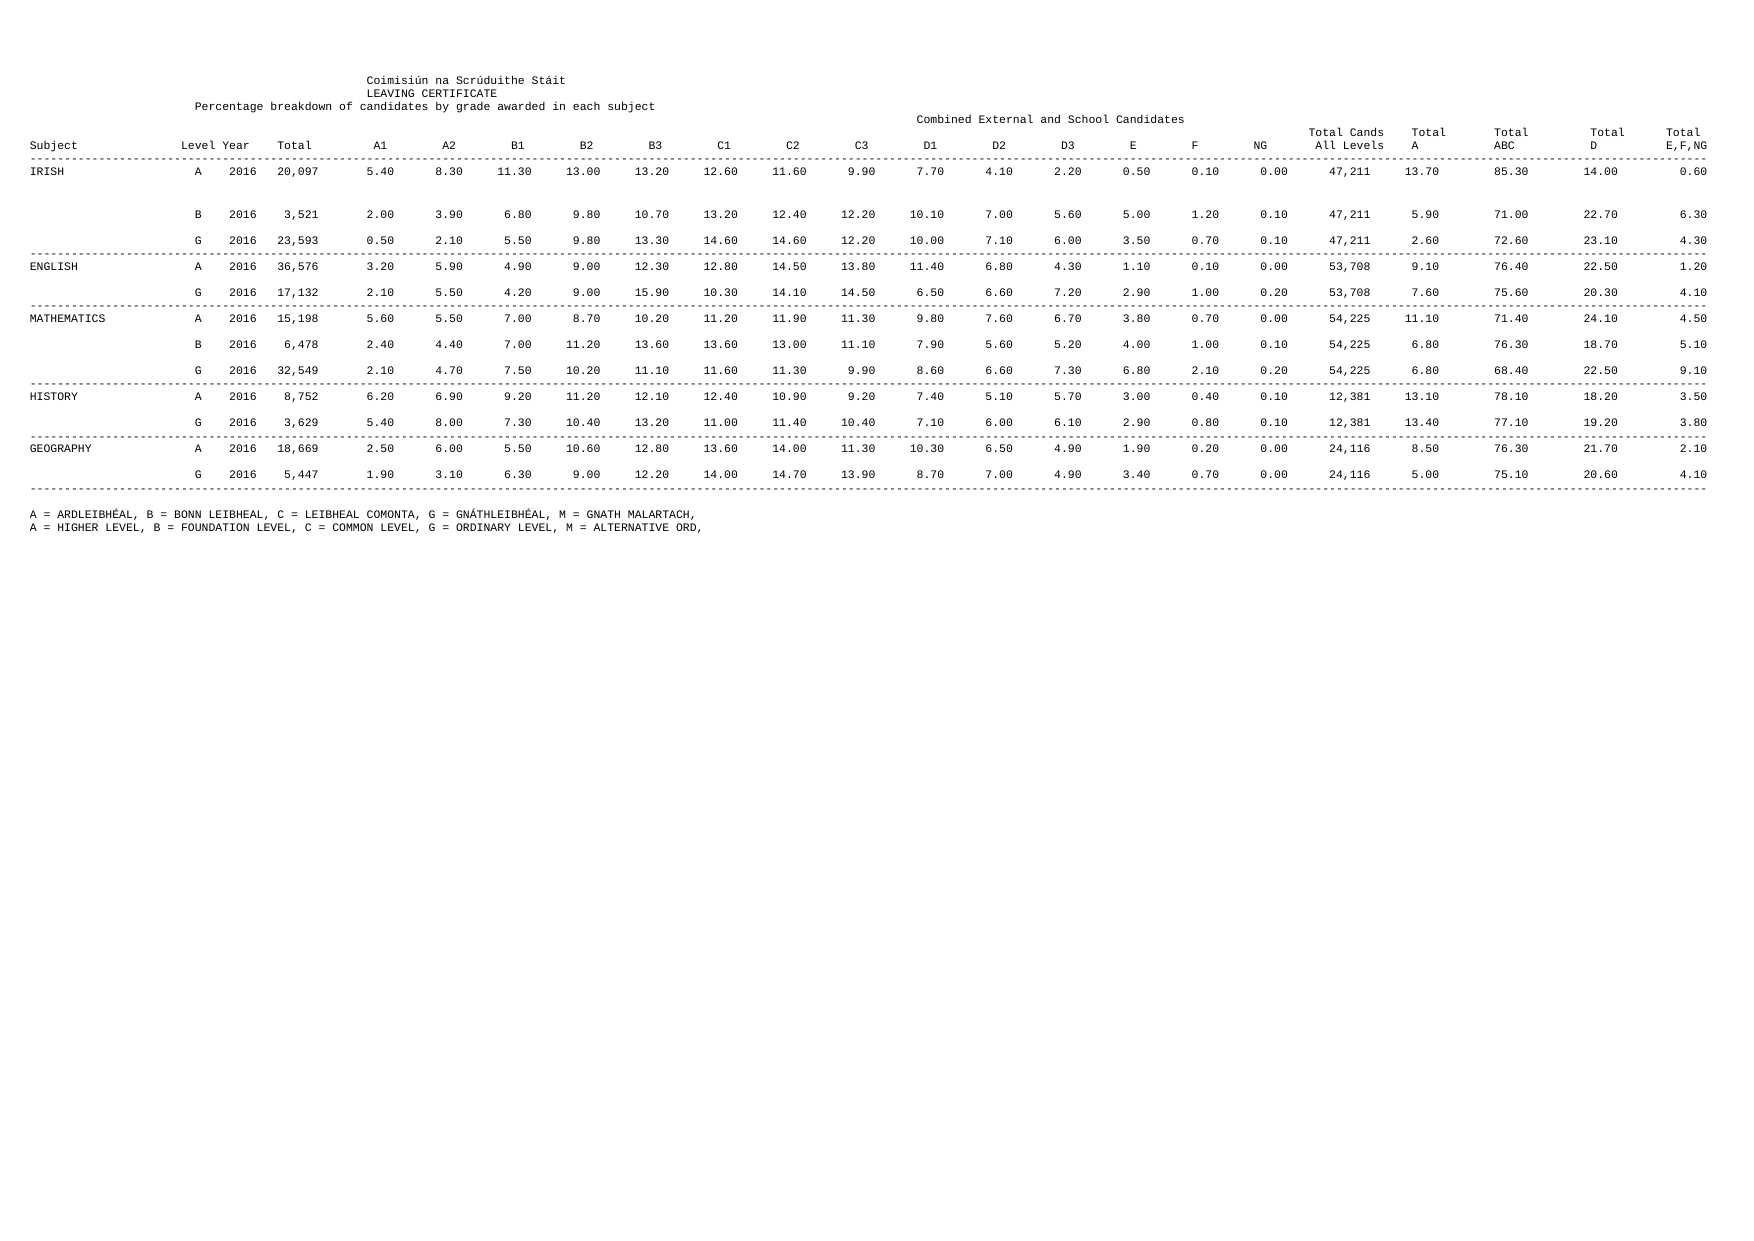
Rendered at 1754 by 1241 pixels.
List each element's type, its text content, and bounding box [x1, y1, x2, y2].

text B 2016 6,478 2.40 4.40 7.00 11.20 13.60 13.60 13.00 11.10 7.90 5.60 5.20 4.00 1.00 0.10 54,225 6.80 76.30 18.70 5.10 [29, 339, 1724, 352]
text B 2016 3,521 2.00 3.90 6.80 9.80 10.70 13.20 12.40 12.20 10.10 7.00 5.60 5.00 1.20 0.10 47,211 5.90 71.00 22.70 6.30 [29, 209, 1724, 222]
text G 2016 23,593 0.50 2.10 5.50 9.80 13.30 14.60 14.60 12.20 10.00 7.10 6.00 3.50 0.70 0.10 47,211 2.60 72.60 23.10 4.30 [29, 235, 1724, 248]
text ---------------------------------------------------------------------------------------------------------------------------------------------------------------------------------------------------------------------------------------------------- [29, 430, 1724, 443]
text Coimisiún na Scrúduithe Stáit [29, 75, 1724, 88]
text ---------------------------------------------------------------------------------------------------------------------------------------------------------------------------------------------------------------------------------------------------- [29, 153, 1724, 166]
text MATHEMATICS A 2016 15,198 5.60 5.50 7.00 8.70 10.20 11.20 11.90 11.30 9.80 7.60 6.70 3.80 0.70 0.00 54,225 11.10 71.40 24.10 4.50 [29, 313, 1724, 326]
text ---------------------------------------------------------------------------------------------------------------------------------------------------------------------------------------------------------------------------------------------------- [29, 248, 1724, 261]
text Percentage breakdown of candidates by grade awarded in each subject [29, 101, 1724, 114]
text Subject Level Year Total A1 A2 B1 B2 B3 C1 C2 C3 D1 D2 D3 E F NG All Levels A ABC D E,F,NG [29, 140, 1724, 153]
text G 2016 5,447 1.90 3.10 6.30 9.00 12.20 14.00 14.70 13.90 8.70 7.00 4.90 3.40 0.70 0.00 24,116 5.00 75.10 20.60 4.10 [29, 469, 1724, 482]
text ENGLISH A 2016 36,576 3.20 5.90 4.90 9.00 12.30 12.80 14.50 13.80 11.40 6.80 4.30 1.10 0.10 0.00 53,708 9.10 76.40 22.50 1.20 [29, 261, 1724, 274]
text A = ARDLEIBHÉAL, B = BONN LEIBHEAL, C = LEIBHEAL COMONTA, G = GNÁTHLEIBHÉAL, M = GNATH MALARTACH, [29, 508, 1724, 521]
text G 2016 32,549 2.10 4.70 7.50 10.20 11.10 11.60 11.30 9.90 8.60 6.60 7.30 6.80 2.10 0.20 54,225 6.80 68.40 22.50 9.10 [29, 365, 1724, 378]
text LEAVING CERTIFICATE [29, 88, 1724, 101]
text Total Cands Total Total Total Total [29, 127, 1724, 140]
text G 2016 17,132 2.10 5.50 4.20 9.00 15.90 10.30 14.10 14.50 6.50 6.60 7.20 2.90 1.00 0.20 53,708 7.60 75.60 20.30 4.10 [29, 287, 1724, 300]
text ---------------------------------------------------------------------------------------------------------------------------------------------------------------------------------------------------------------------------------------------------- [29, 378, 1724, 391]
text Combined External and School Candidates [29, 114, 1724, 127]
text GEOGRAPHY A 2016 18,669 2.50 6.00 5.50 10.60 12.80 13.60 14.00 11.30 10.30 6.50 4.90 1.90 0.20 0.00 24,116 8.50 76.30 21.70 2.10 [29, 443, 1724, 456]
text ---------------------------------------------------------------------------------------------------------------------------------------------------------------------------------------------------------------------------------------------------- [29, 482, 1724, 495]
text A = HIGHER LEVEL, B = FOUNDATION LEVEL, C = COMMON LEVEL, G = ORDINARY LEVEL, M = ALTERNATIVE ORD, [29, 521, 1724, 534]
text G 2016 3,629 5.40 8.00 7.30 10.40 13.20 11.00 11.40 10.40 7.10 6.00 6.10 2.90 0.80 0.10 12,381 13.40 77.10 19.20 3.80 [29, 417, 1724, 430]
text HISTORY A 2016 8,752 6.20 6.90 9.20 11.20 12.10 12.40 10.90 9.20 7.40 5.10 5.70 3.00 0.40 0.10 12,381 13.10 78.10 18.20 3.50 [29, 391, 1724, 404]
text ---------------------------------------------------------------------------------------------------------------------------------------------------------------------------------------------------------------------------------------------------- [29, 300, 1724, 313]
text IRISH A 2016 20,097 5.40 8.30 11.30 13.00 13.20 12.60 11.60 9.90 7.70 4.10 2.20 0.50 0.10 0.00 47,211 13.70 85.30 14.00 0.60 [29, 166, 1724, 179]
